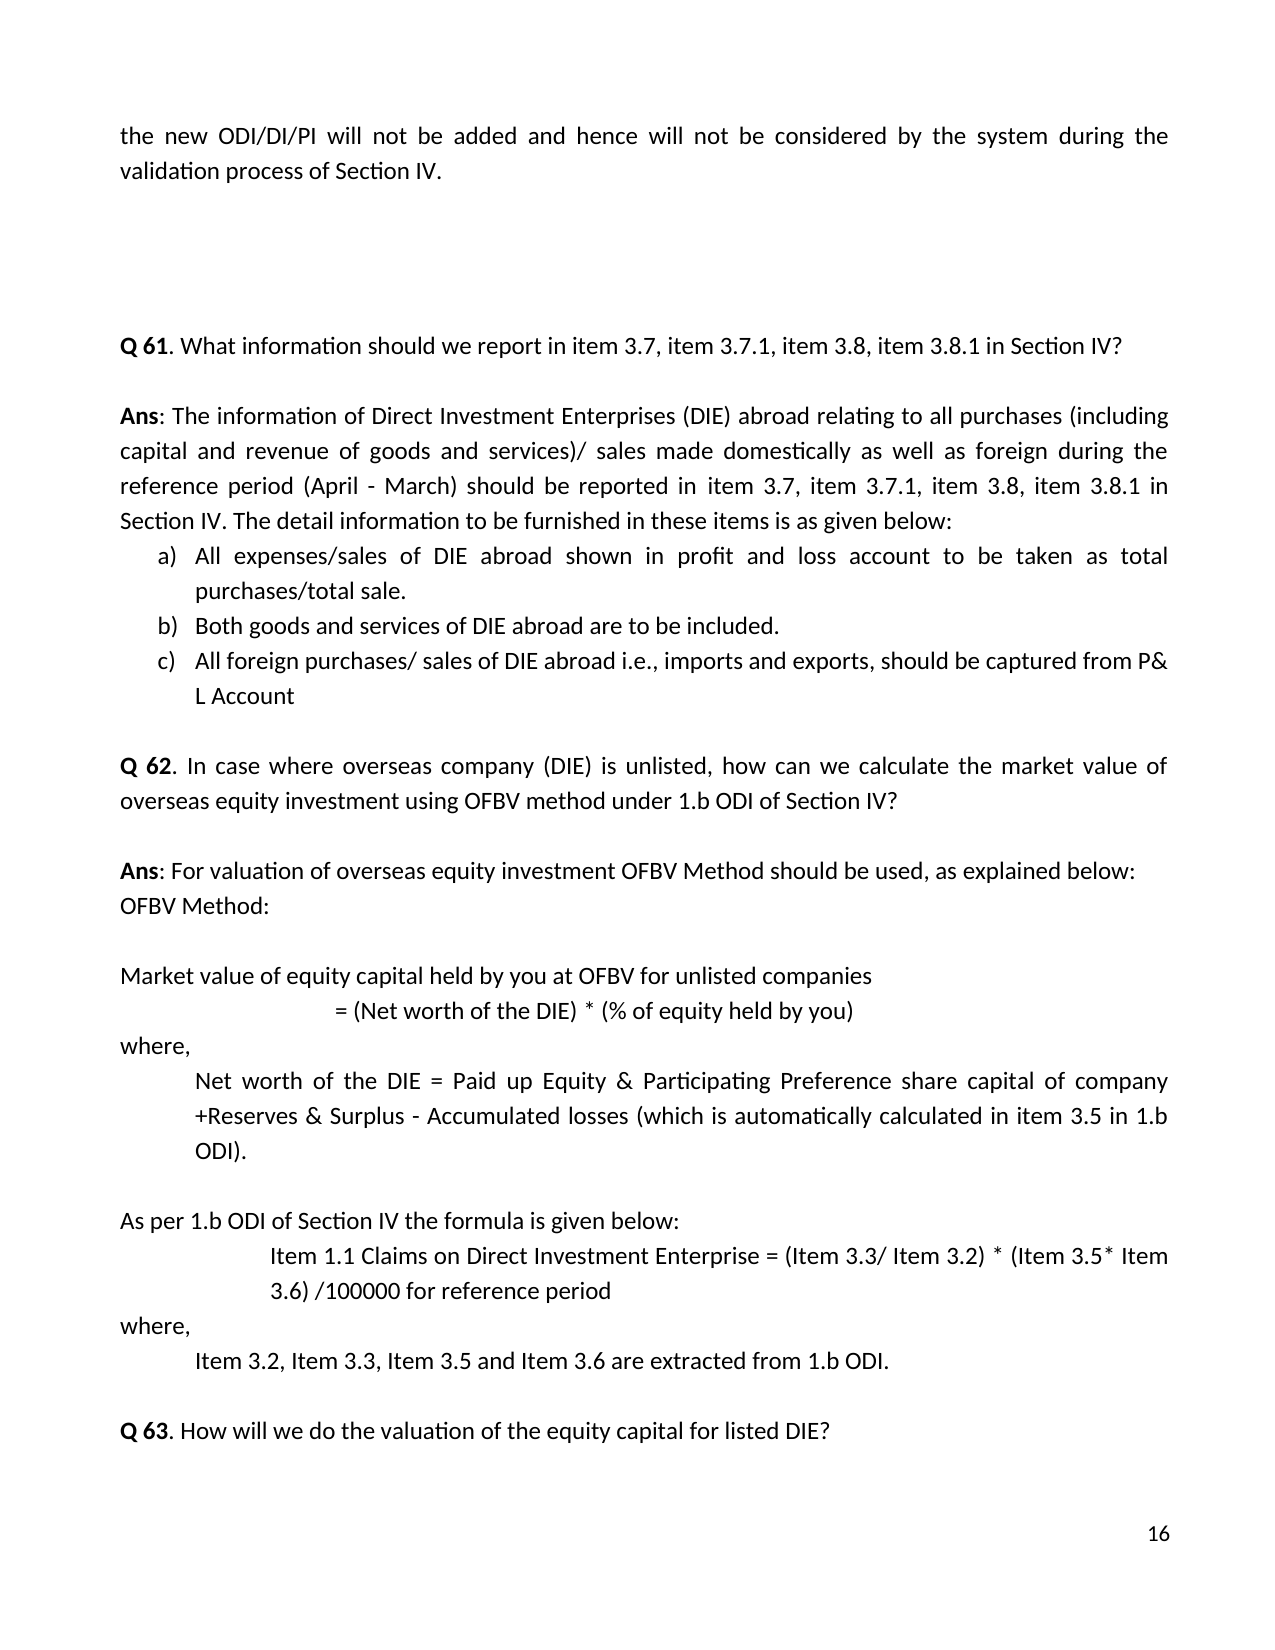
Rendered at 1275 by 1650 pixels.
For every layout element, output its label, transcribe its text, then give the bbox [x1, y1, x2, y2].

text OFBV Method: [120, 890, 1170, 921]
text Item 1.1 Claims on Direct Investment Enterprise = (Item 3.3/ Item 3.2) * (Item 3.5* Item 3.6) /100000 for reference period [270, 1240, 1170, 1306]
text Q 63. How will we do the valuation of the equity capital for listed DIE? [120, 1415, 1170, 1446]
list All expenses/sales of DIE abroad shown in profit and loss account to be taken as total purchases/total sale. [157, 540, 1170, 606]
text As per 1.b ODI of Section IV the formula is given below: [120, 1205, 1170, 1236]
list All foreign purchases/ sales of DIE abroad i.e., imports and exports, should be captured from P& L Account [157, 645, 1170, 711]
text Q 62. In case where overseas company (DIE) is unlisted, how can we calculate the market value of overseas equity investment using OFBV method under 1.b ODI of Section IV? [120, 750, 1170, 816]
text Item 3.2, Item 3.3, Item 3.5 and Item 3.6 are extracted from 1.b ODI. [120, 1345, 1170, 1376]
text Net worth of the DIE = Paid up Equity & Participating Preference share capital of company +Reserves & Surplus - Accumulated losses (which is automatically calculated in item 3.5 in 1.b ODI). [195, 1065, 1170, 1166]
list Both goods and services of DIE abroad are to be included. [157, 610, 1170, 641]
text Market value of equity capital held by you at OFBV for unlisted companies [120, 960, 1170, 991]
text Ans: For valuation of overseas equity investment OFBV Method should be used, as explained below: [120, 855, 1170, 886]
text where, [120, 1310, 1170, 1341]
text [120, 120, 1170, 186]
text where, [120, 1030, 1170, 1061]
text = (Net worth of the DIE) * (% of equity held by you) [120, 995, 1170, 1026]
text Ans: The information of Direct Investment Enterprises (DIE) abroad relating to all purchases (including capital and revenue of goods and services)/ sales made domestically as well as foreign during the reference period (April - March) should be reported in item 3.7, item 3.7.1, item 3.8, item 3.8.1 in Section IV. The detail information to be furnished in these items is as given below: [120, 400, 1170, 536]
text Q 61. What information should we report in item 3.7, item 3.7.1, item 3.8, item 3.8.1 in Section IV? [120, 330, 1170, 361]
